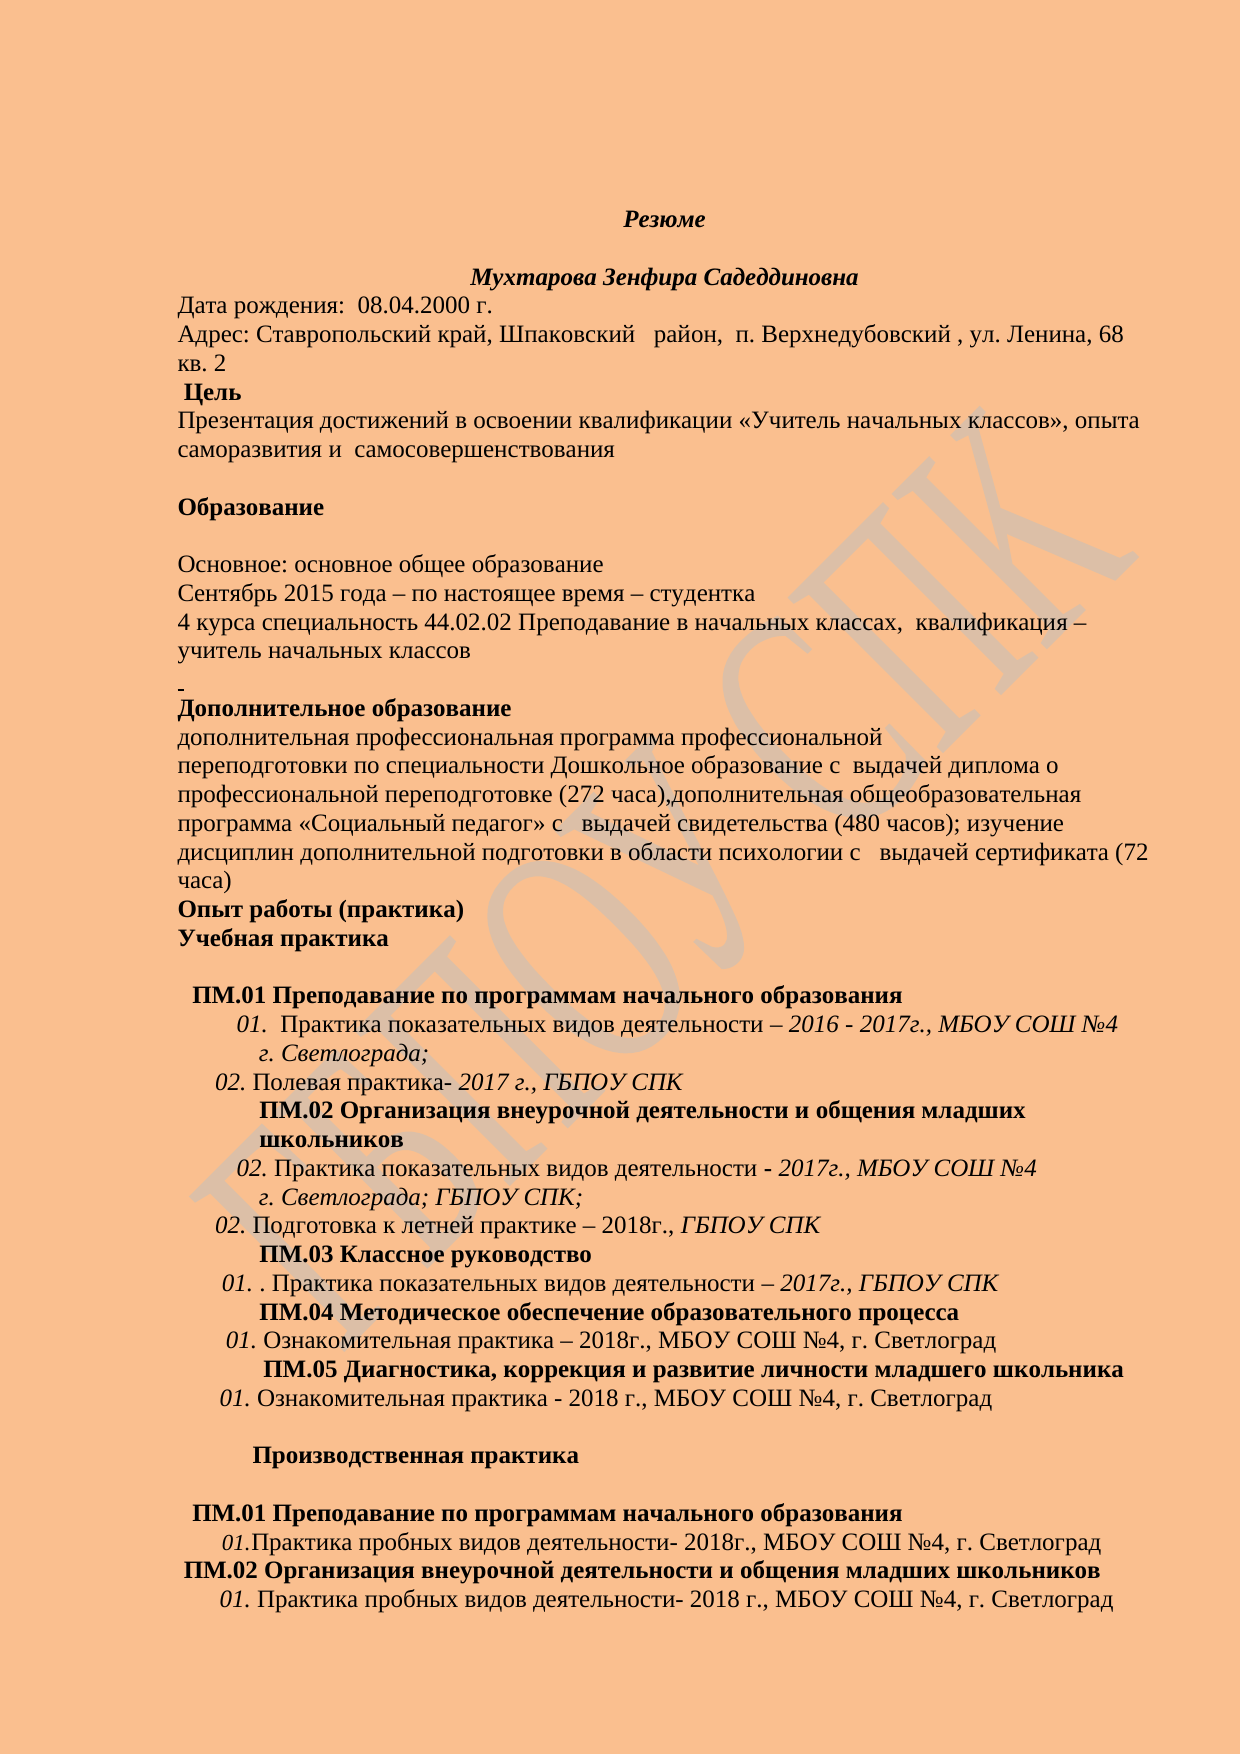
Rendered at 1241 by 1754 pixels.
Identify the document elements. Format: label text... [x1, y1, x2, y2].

text Адрес: Ставропольский край, Шпаковский район, п. Верхнедубовский , ул. Ленина, 68 кв. 2 [177, 319, 1152, 377]
text Опыт работы (практика) [177, 894, 1152, 923]
text ПМ.04 Методическое обеспечение образовательного процесса [259, 1297, 1152, 1326]
text Презентация достижений в освоении квалификации «Учитель начальных классов», опыта саморазвития и самосовершенствования [177, 406, 1152, 463]
list Практика пробных видов деятельности- 2018 г., МБОУ СОШ №4, г. Светлоград [219, 1584, 1152, 1613]
list Ознакомительная практика – 2018г., МБОУ СОШ №4, г. Светлоград [226, 1326, 1152, 1354]
list Производственная практика [252, 1441, 1152, 1469]
text ПМ.05 Диагностика, коррекция и развитие личности младшего школьника [263, 1354, 1152, 1383]
list Практика показательных видов деятельности - 2017г., МБОУ СОШ №4 [236, 1153, 1152, 1182]
text 02. Полевая практика- 2017 г., ГБПОУ СПК [177, 1067, 1152, 1096]
text Образование [177, 492, 1152, 521]
list Ознакомительная практика - 2018 г., МБОУ СОШ №4, г. Светлоград [219, 1383, 1152, 1412]
text Цель [177, 377, 1152, 406]
text Резюме [177, 204, 1152, 233]
text ПМ.01 Преподавание по программам начального образования [192, 1498, 1152, 1527]
text Основное: основное общее образование [177, 549, 1152, 578]
text Дополнительное образование [177, 693, 1152, 722]
text Мухтарова Зенфира Садеддиновна [177, 262, 1152, 291]
text ПМ.01 Преподавание по программам начального образования [192, 981, 1152, 1009]
list Практика показательных видов деятельности – 2016 - 2017г., МБОУ СОШ №4 [236, 1009, 1152, 1038]
text Дата рождения: 08.04.2000 г. [177, 291, 1152, 319]
text Сентябрь 2015 года – по настоящее время – студентка [177, 578, 1152, 607]
text 02. Подготовка к летней практике – 2018г., ГБПОУ СПК [177, 1211, 1152, 1239]
list Практика пробных видов деятельности- 2018г., МБОУ СОШ №4, г. Светлоград [222, 1527, 1152, 1556]
text ПМ.02 Организация внеурочной деятельности и общения младших школьников [177, 1556, 1152, 1584]
text 4 курса специальность 44.02.02 Преподавание в начальных классах, квалификация – учитель начальных классов [177, 607, 1152, 664]
list . Практика показательных видов деятельности – 2017г., ГБПОУ СПК [222, 1268, 1152, 1297]
list ПМ.02 Организация внеурочной деятельности и общения младших школьников [259, 1096, 1152, 1153]
text ПМ.03 Классное руководство [259, 1239, 1152, 1268]
text переподготовки по специальности Дошкольное образование с выдачей диплома о профессиональной переподготовке (272 часа),дополнительная общеобразовательная программа «Социальный педагог» с выдачей свидетельства (480 часов); изучение дисциплин дополнительной подготовки в области психологии с выдачей сертификата (72 часа) [177, 751, 1152, 894]
list г. Светлограда; [252, 1038, 1152, 1067]
text дополнительная профессиональная программа профессиональной [177, 722, 1152, 751]
list г. Светлограда; ГБПОУ СПК; [252, 1182, 1152, 1211]
text Учебная практика [177, 923, 1152, 952]
